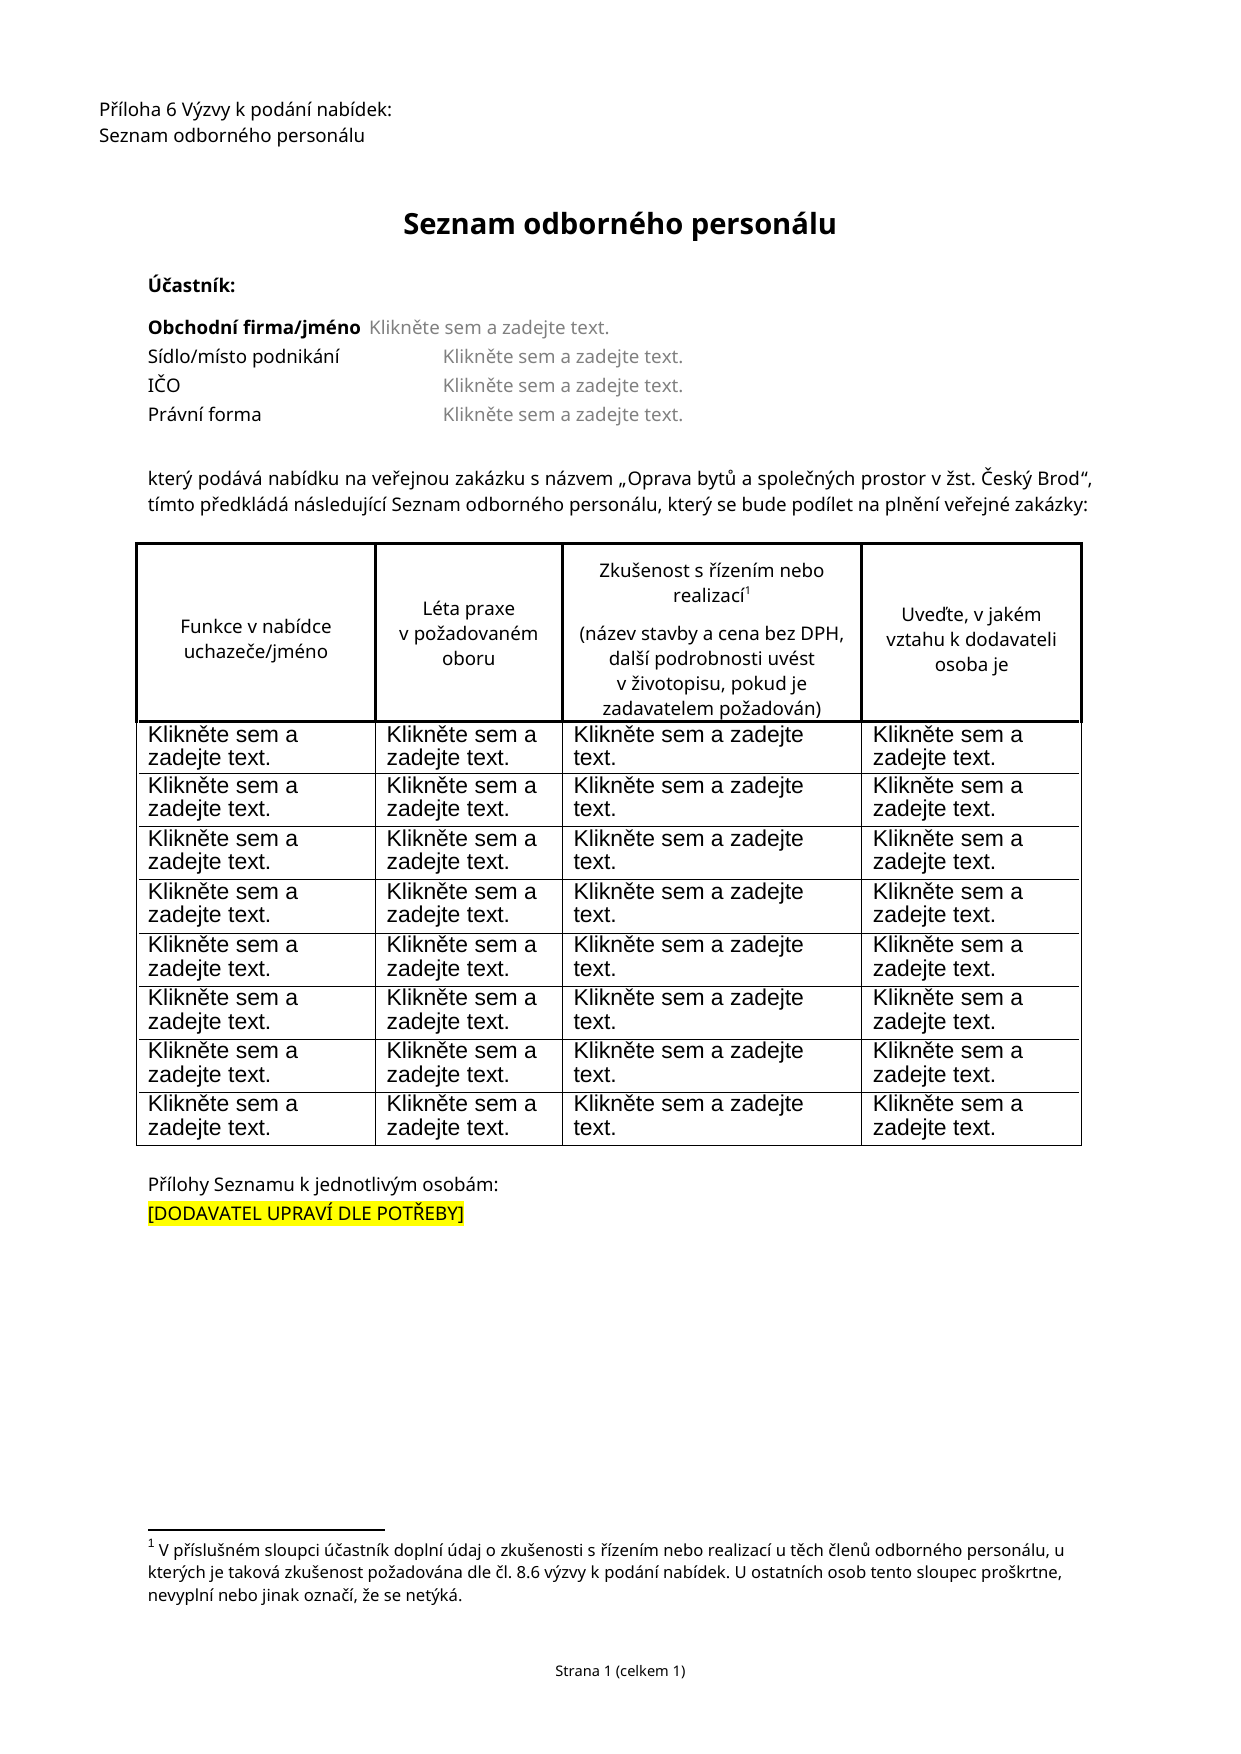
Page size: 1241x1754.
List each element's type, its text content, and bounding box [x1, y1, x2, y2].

text Právní forma [148, 398, 1093, 427]
text Účastník: [148, 268, 1093, 299]
text Obchodní firma/jméno [148, 311, 1093, 340]
text Přílohy Seznamu k jednotlivým osobám: [148, 1172, 1093, 1197]
text který podává nabídku na veřejnou zakázku s názvem „Oprava bytů a společných prostor v žst. Český Brod“, tímto předkládá následující Seznam odborného personálu, který se bude podílet na plnění veřejné zakázky: [148, 465, 1093, 516]
text [DODAVATEL UPRAVÍ DLE POTŘEBY] [148, 1197, 1092, 1226]
table_header Zkušenost s řízením nebo realizací (název stavby a cena bez DPH, další podrobnosti uvést v životopisu, pokud je zadavatelem požadován) [564, 545, 860, 720]
title Seznam odborného personálu [148, 203, 1093, 243]
text Sídlo/místo podnikání [148, 340, 1093, 369]
table_header Uveďte, v jakém vztahu k dodavateli osoba je [863, 545, 1080, 720]
table_header Funkce v nabídce uchazeče/jméno [138, 545, 374, 720]
table_header Léta praxe v požadovaném oboru [377, 545, 561, 720]
text IČO [148, 369, 1093, 398]
